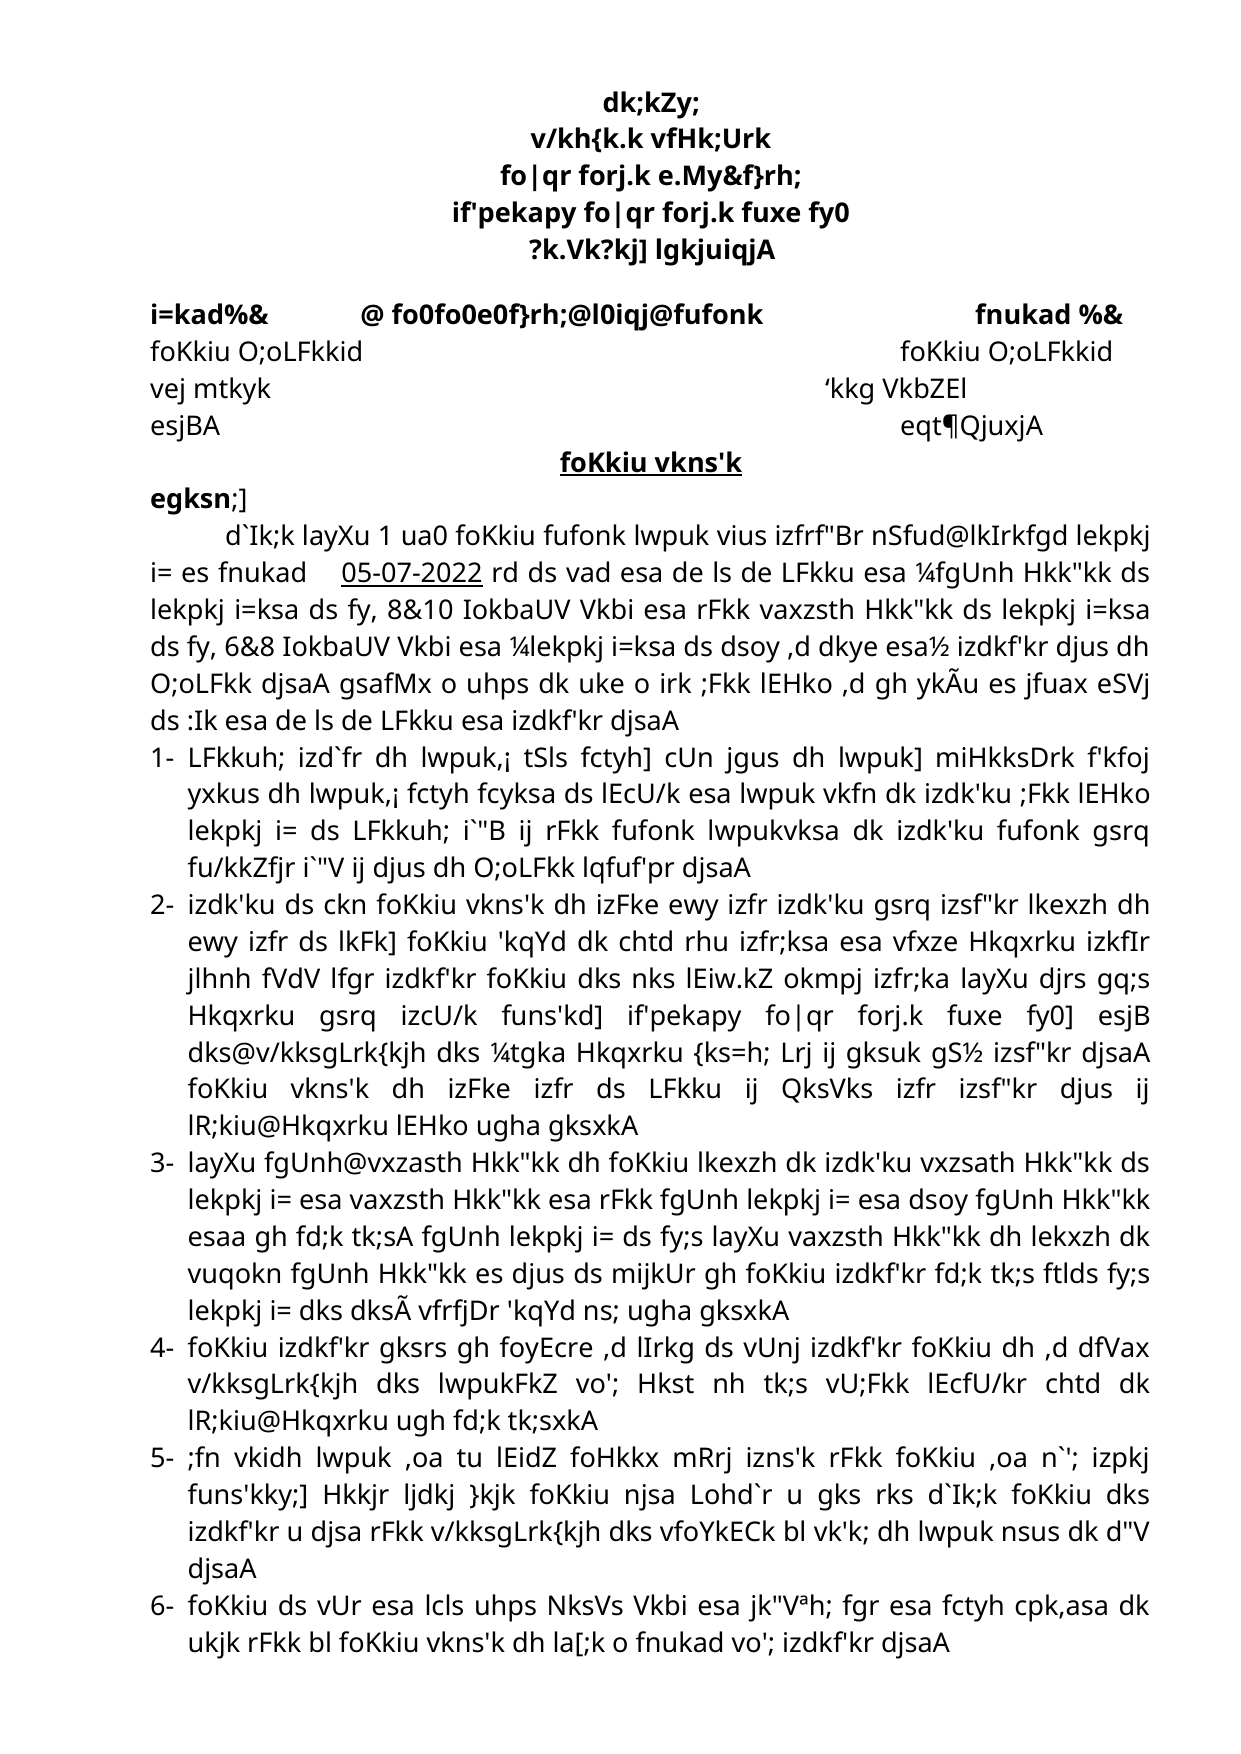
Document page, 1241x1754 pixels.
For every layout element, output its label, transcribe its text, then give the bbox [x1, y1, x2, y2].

list ;fn vkidh lwpuk ,oa tu lEidZ foHkkx mRrj izns'k rFkk foKkiu ,oa n`'; izpkj funs'kky;] Hkkjr ljdkj }kjk foKkiu njsa Lohd`r u gks rks d`Ik;k foKkiu dks izdkf'kr u djsa rFkk v/kksgLrk{kjh dks vfoYkECk bl vk'k; dh lwpuk nsus dk d"V djsaA [150, 1439, 1152, 1586]
text if'pekapy fo|qr forj.k fuxe fy0 [150, 194, 1152, 231]
text egksn;] [150, 480, 1152, 517]
text v/kh{k.k vfHk;Urk [150, 120, 1152, 157]
text esjBA eqt¶QjuxjA [150, 406, 1152, 443]
text ?k.Vk?kj] lgkjuiqjA [150, 231, 1152, 267]
text foKkiu vkns'k [150, 443, 1152, 480]
text foKkiu O;oLFkkid foKkiu O;oLFkkid [150, 332, 1152, 369]
list foKkiu izdkf'kr gksrs gh foyEcre ,d lIrkg ds vUnj izdkf'kr foKkiu dh ,d dfVax v/kksgLrk{kjh dks lwpukFkZ vo'; Hkst nh tk;s vU;Fkk lEcfU/kr chtd dk lR;kiu@Hkqxrku ugh fd;k tk;sxkA [150, 1328, 1152, 1439]
list izdk'ku ds ckn foKkiu vkns'k dh izFke ewy izfr izdk'ku gsrq izsf"kr lkexzh dh ewy izfr ds lkFk] foKkiu 'kqYd dk chtd rhu izfr;ksa esa vfxze Hkqxrku izkfIr jlhnh fVdV lfgr izdkf'kr foKkiu dks nks lEiw.kZ okmpj izfr;ka layXu djrs gq;s Hkqxrku gsrq izcU/k funs'kd] if'pekapy fo|qr forj.k fuxe fy0] esjB dks@v/kksgLrk{kjh dks ¼tgka Hkqxrku {ks=h; Lrj ij gksuk gS½ izsf"kr djsaA foKkiu vkns'k dh izFke izfr ds LFkku ij QksVks izfr izsf"kr djus ij lR;kiu@Hkqxrku lEHko ugha gksxkA [150, 886, 1152, 1144]
text dk;kZy; [150, 83, 1152, 120]
text fo|qr forj.k e.My&f}rh; [150, 157, 1152, 194]
text vej mtkyk ‘kkg VkbZEl [150, 369, 1152, 406]
text d`Ik;k layXu 1 ua0 foKkiu fufonk lwpuk vius izfrf"Br nSfud@lkIrkfgd lekpkj i= es fnukad 05-07-2022 rd ds vad esa de ls de LFkku esa ¼fgUnh Hkk"kk ds lekpkj i=ksa ds fy, 8&10 IokbaUV Vkbi esa rFkk vaxzsth Hkk"kk ds lekpkj i=ksa ds fy, 6&8 IokbaUV Vkbi esa ¼lekpkj i=ksa ds dsoy ,d dkye esa½ izdkf'kr djus dh O;oLFkk djsaA gsafMx o uhps dk uke o irk ;Fkk lEHko ,d gh ykÃu es jfuax eSVj ds :Ik esa de ls de LFkku esa izdkf'kr djsaA [150, 517, 1152, 738]
list layXu fgUnh@vxzasth Hkk"kk dh foKkiu lkexzh dk izdk'ku vxzsath Hkk"kk ds lekpkj i= esa vaxzsth Hkk"kk esa rFkk fgUnh lekpkj i= esa dsoy fgUnh Hkk"kk esaa gh fd;k tk;sA fgUnh lekpkj i= ds fy;s layXu vaxzsth Hkk"kk dh lekxzh dk vuqokn fgUnh Hkk"kk es djus ds mijkUr gh foKkiu izdkf'kr fd;k tk;s ftlds fy;s lekpkj i= dks dksÃ vfrfjDr 'kqYd ns; ugha gksxkA [150, 1144, 1152, 1328]
list LFkkuh; izd`fr dh lwpuk,¡ tSls fctyh] cUn jgus dh lwpuk] miHkksDrk f'kfoj yxkus dh lwpuk,¡ fctyh fcyksa ds lEcU/k esa lwpuk vkfn dk izdk'ku ;Fkk lEHko lekpkj i= ds LFkkuh; i`"B ij rFkk fufonk lwpukvksa dk izdk'ku fufonk gsrq fu/kkZfjr i`"V ij djus dh O;oLFkk lqfuf'pr djsaA [150, 738, 1152, 886]
list foKkiu ds vUr esa lcls uhps NksVs Vkbi esa jk"Vªh; fgr esa fctyh cpk,asa dk ukjk rFkk bl foKkiu vkns'k dh la[;k o fnukad vo'; izdkf'kr djsaA [150, 1586, 1152, 1660]
text i=kad%& @ fo0fo0e0f}rh;@l0iqj@fufonk fnukad %& [150, 296, 1152, 332]
